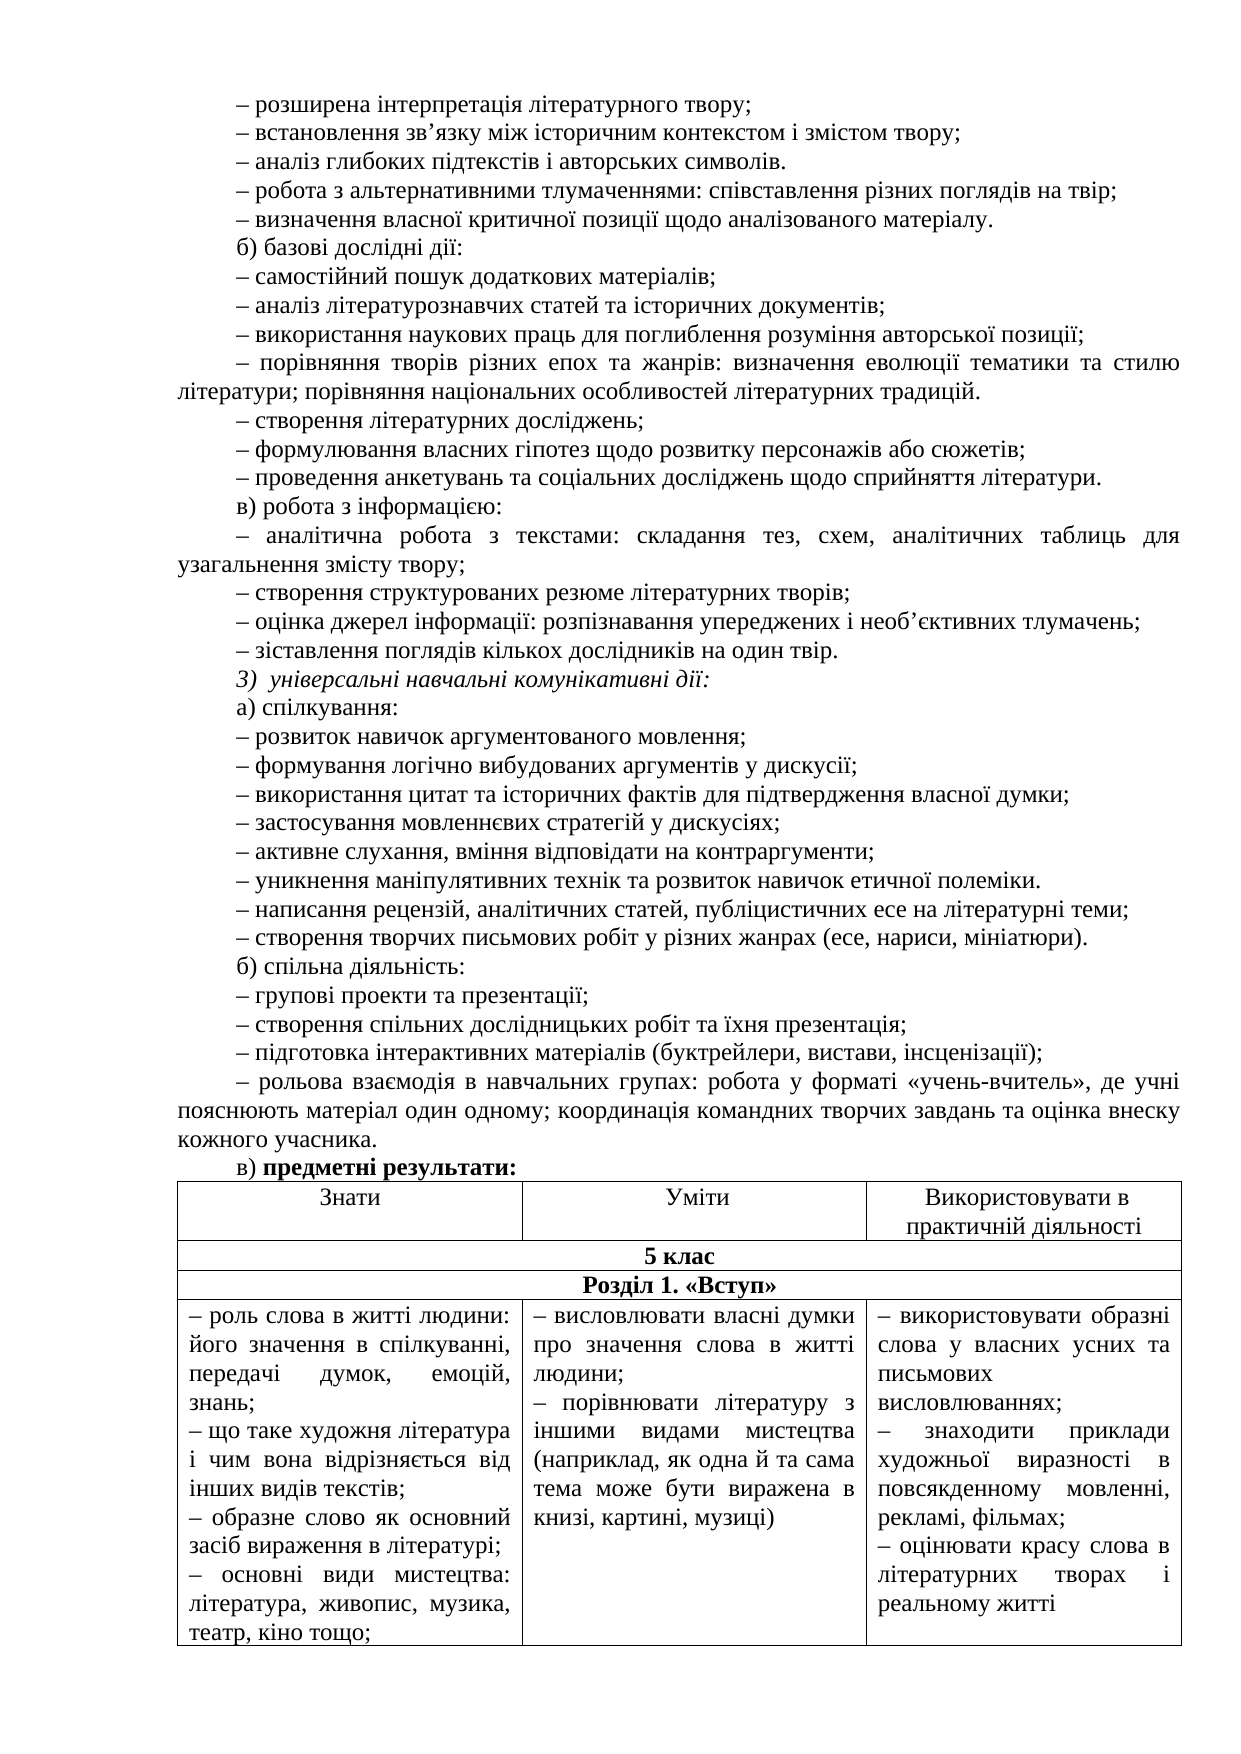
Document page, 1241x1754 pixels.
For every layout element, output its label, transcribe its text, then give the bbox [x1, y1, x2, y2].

text – використання цитат та історичних фактів для підтвердження власної думки; [177, 779, 1181, 807]
text 3) універсальні навчальні комунікативні дії: [177, 664, 1181, 692]
table_cell Розділ 1. «Вступ» [178, 1271, 1181, 1299]
text в) робота з інформацією: [177, 491, 1181, 520]
text – формування логічно вибудованих аргументів у дискусії; [177, 750, 1181, 779]
text – застосування мовленнєвих стратегій у дискусіях; [177, 807, 1181, 836]
table_cell 5 клас [178, 1241, 1181, 1269]
text – створення літературних досліджень; [177, 405, 1181, 434]
text – аналітична робота з текстами: складання тез, схем, аналітичних таблиць для узагальнення змісту твору; [177, 520, 1181, 577]
text – аналіз літературознавчих статей та історичних документів; [177, 290, 1181, 319]
table_header Уміти [523, 1182, 866, 1240]
text – встановлення зв’язку між історичним контекстом і змістом твору; [177, 117, 1181, 146]
text – оцінка джерел інформації: розпізнавання упереджених і необ’єктивних тлумачень; [177, 606, 1181, 635]
text – створення творчих письмових робіт у різних жанрах (есе, нариси, мініатюри). [177, 922, 1181, 951]
text – порівняння творів різних епох та жанрів: визначення еволюції тематики та стилю літератури; порівняння національних особливостей літературних традицій. [177, 347, 1181, 405]
text – робота з альтернативними тлумаченнями: співставлення різних поглядів на твір; [177, 175, 1181, 204]
text – написання рецензій, аналітичних статей, публіцистичних есе на літературні теми; [177, 894, 1181, 922]
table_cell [523, 1300, 866, 1645]
text – розширена інтерпретація літературного твору; [177, 89, 1181, 117]
table_header Використовувати в практичній діяльності [867, 1182, 1181, 1240]
text – аналіз глибоких підтекстів і авторських символів. [177, 146, 1181, 175]
text – створення спільних дослідницьких робіт та їхня презентація; [177, 1009, 1181, 1037]
text – визначення власної критичної позиції щодо аналізованого матеріалу. [177, 204, 1181, 232]
text а) спілкування: [177, 692, 1181, 721]
text – проведення анкетувань та соціальних досліджень щодо сприйняття літератури. [177, 462, 1181, 491]
text – самостійний пошук додаткових матеріалів; [177, 261, 1181, 290]
text – уникнення маніпулятивних технік та розвиток навичок етичної полеміки. [177, 865, 1181, 894]
text б) базові дослідні дії: [177, 232, 1181, 261]
text – зіставлення поглядів кількох дослідників на один твір. [177, 635, 1181, 664]
text б) спільна діяльність: [177, 951, 1181, 980]
text – використання наукових праць для поглиблення розуміння авторської позиції; [177, 319, 1181, 347]
text – створення структурованих резюме літературних творів; [177, 577, 1181, 606]
text – формулювання власних гіпотез щодо розвитку персонажів або сюжетів; [177, 434, 1181, 462]
text – підготовка інтерактивних матеріалів (буктрейлери, вистави, інсценізації); [177, 1037, 1181, 1066]
text – розвиток навичок аргументованого мовлення; [177, 721, 1181, 750]
text – рольова взаємодія в навчальних групах: робота у форматі «учень-вчитель», де учні пояснюють матеріал один одному; координація командних творчих завдань та оцінка внеску кожного учасника. [177, 1066, 1181, 1152]
text – активне слухання, вміння відповідати на контраргументи; [177, 836, 1181, 865]
table_header Знати [178, 1182, 522, 1240]
text в) предметні результати: [177, 1152, 1181, 1181]
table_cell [867, 1300, 1181, 1645]
text – групові проекти та презентації; [177, 980, 1181, 1009]
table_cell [178, 1300, 522, 1645]
